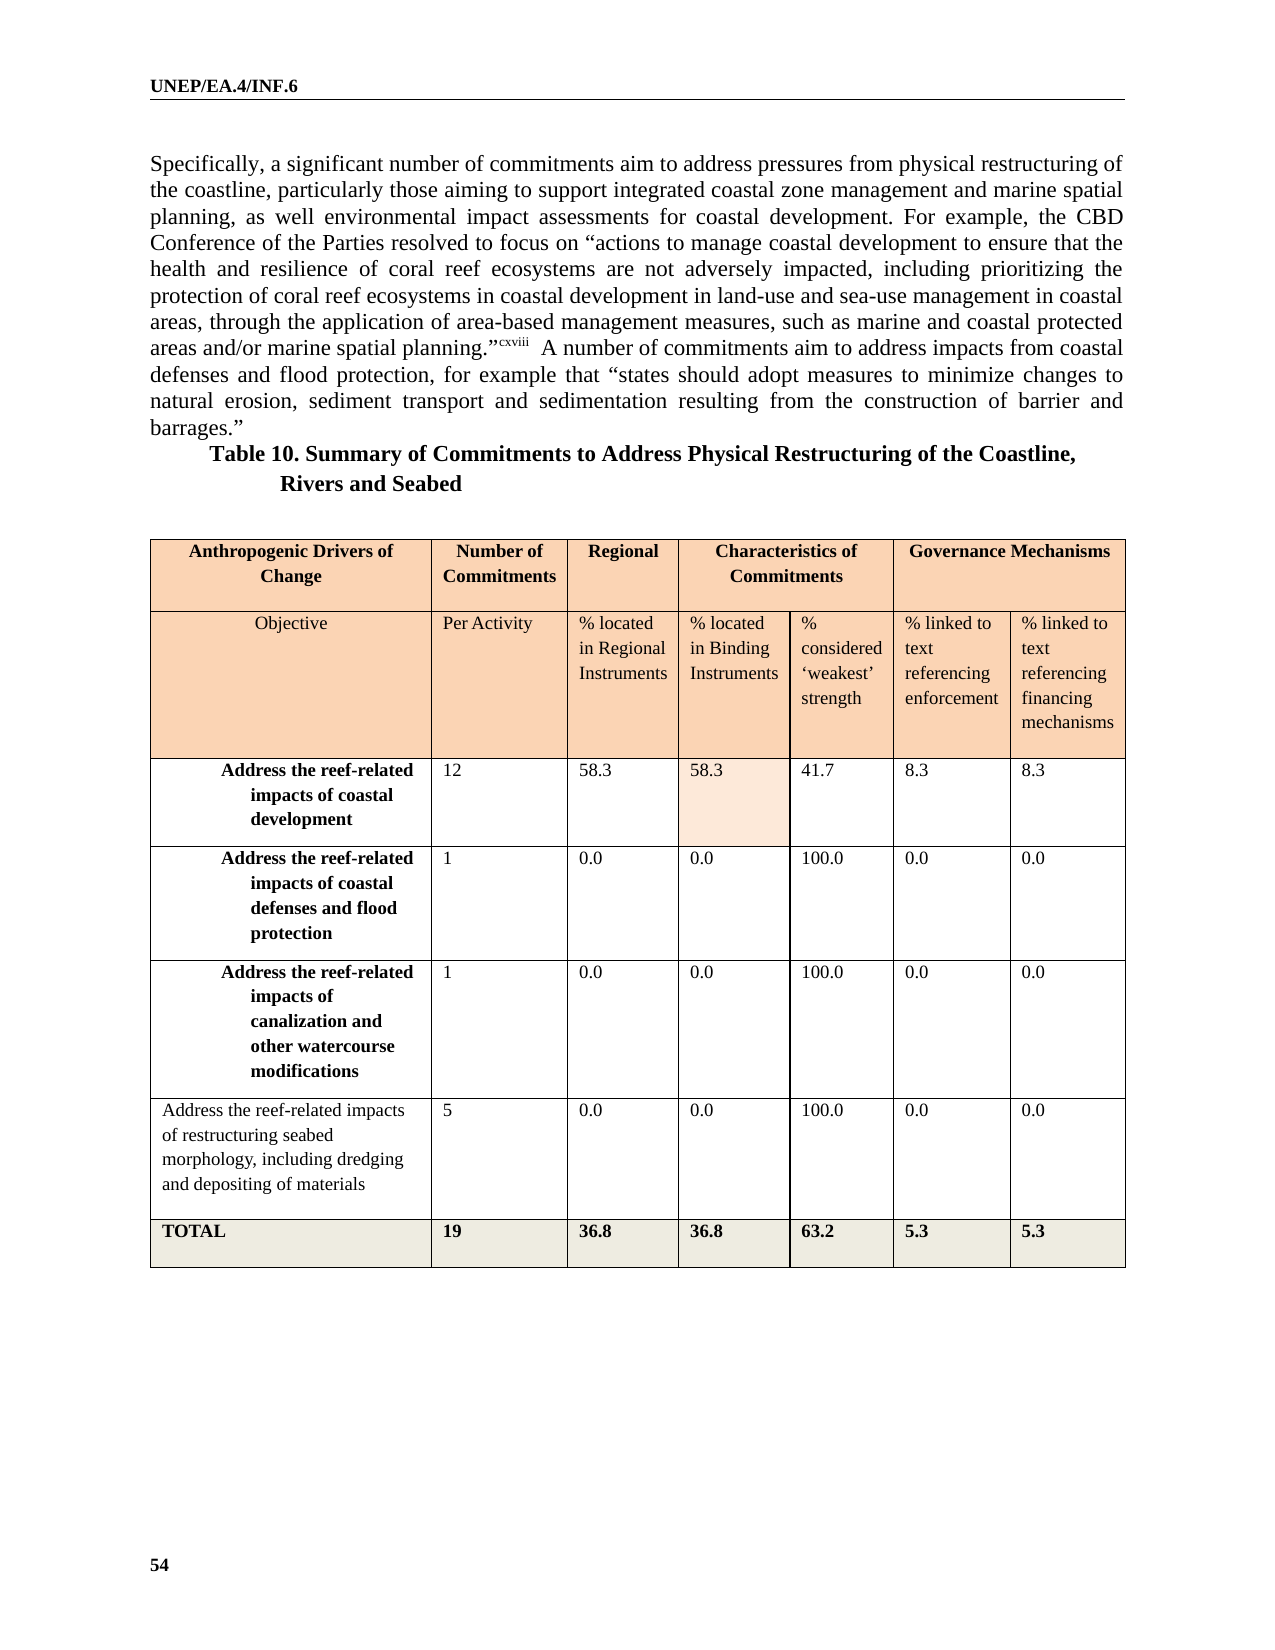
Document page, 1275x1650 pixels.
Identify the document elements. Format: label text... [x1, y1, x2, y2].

table_cell 58.3 [568, 759, 678, 846]
table_cell 1 [432, 847, 567, 959]
table_cell 5.3 [894, 1220, 1010, 1267]
table_cell 5 [432, 1099, 567, 1219]
table_header Governance Mechanisms [894, 540, 1125, 611]
table_header Regional [568, 540, 678, 611]
table_cell 0.0 [679, 847, 789, 959]
table_cell % located in Regional Instruments [568, 612, 678, 758]
table_cell 63.2 [791, 1220, 893, 1267]
table_header Number of Commitments [432, 540, 567, 611]
table_cell 0.0 [894, 961, 1010, 1098]
table_cell 0.0 [894, 847, 1010, 959]
table_cell Per Activity [432, 612, 567, 758]
table_cell % linked to text referencing financing mechanisms [1011, 612, 1125, 758]
table_cell 41.7 [791, 759, 893, 846]
table_cell % located in Binding Instruments [679, 612, 789, 758]
table_cell 1 [432, 961, 567, 1098]
subtitle Table 10. Summary of Commitments to Address Physical Restructuring of the Coastline, Rivers and Seabed [209, 440, 1125, 496]
table_cell 58.3 [679, 759, 789, 846]
table_cell 5.3 [1011, 1220, 1125, 1267]
table_cell 8.3 [894, 759, 1010, 846]
table_cell % considered ‘weakest’ strength [791, 612, 893, 758]
table_cell 0.0 [568, 961, 678, 1098]
table_cell TOTAL [151, 1220, 431, 1267]
table_cell Address the reef-related impacts of canalization and other watercourse modifications [151, 961, 431, 1098]
table_cell 19 [432, 1220, 567, 1267]
table_cell 0.0 [568, 847, 678, 959]
table_cell 12 [432, 759, 567, 846]
table_cell Address the reef-related impacts of coastal development [151, 759, 431, 846]
table_cell Address the reef-related impacts of coastal defenses and flood protection [151, 847, 431, 959]
table_cell Objective [151, 612, 431, 758]
table_cell 0.0 [1011, 847, 1125, 959]
table_cell 100.0 [791, 961, 893, 1098]
table_header Anthropogenic Drivers of Change [151, 540, 431, 611]
table_cell 0.0 [1011, 1099, 1125, 1219]
table_cell 36.8 [679, 1220, 789, 1267]
text Specifically, a significant number of commitments aim to address pressures from physical restructuring of the coastline, particularly those aiming to support integrated coastal zone management and marine spatial planning, as well environmental impact assessments for coastal development. For example, the CBD Conference of the Parties resolved to focus on “actions to manage coastal development to ensure that the health and resilience of coral reef ecosystems are not adversely impacted, including prioritizing the protection of coral reef ecosystems in coastal development in land-use and sea-use management in coastal areas, through the application of area-based management measures, such as marine and coastal protected areas and/or marine spatial planning.” A number of commitments aim to address impacts from coastal defenses and flood protection, for example that “states should adopt measures to minimize changes to natural erosion, sediment transport and sedimentation resulting from the construction of barrier and barrages.” [150, 150, 1125, 440]
table_cell 100.0 [791, 1099, 893, 1219]
table_cell 0.0 [894, 1099, 1010, 1219]
table_cell 8.3 [1011, 759, 1125, 846]
table_cell Address the reef-related impacts of restructuring seabed morphology, including dredging and depositing of materials [151, 1099, 431, 1219]
table_cell 0.0 [1011, 961, 1125, 1098]
table_cell 0.0 [679, 961, 789, 1098]
table_header Characteristics of Commitments [679, 540, 893, 611]
table_cell 0.0 [679, 1099, 789, 1219]
table_cell 0.0 [568, 1099, 678, 1219]
table_cell % linked to text referencing enforcement [894, 612, 1010, 758]
table_cell 100.0 [791, 847, 893, 959]
table_cell 36.8 [568, 1220, 678, 1267]
